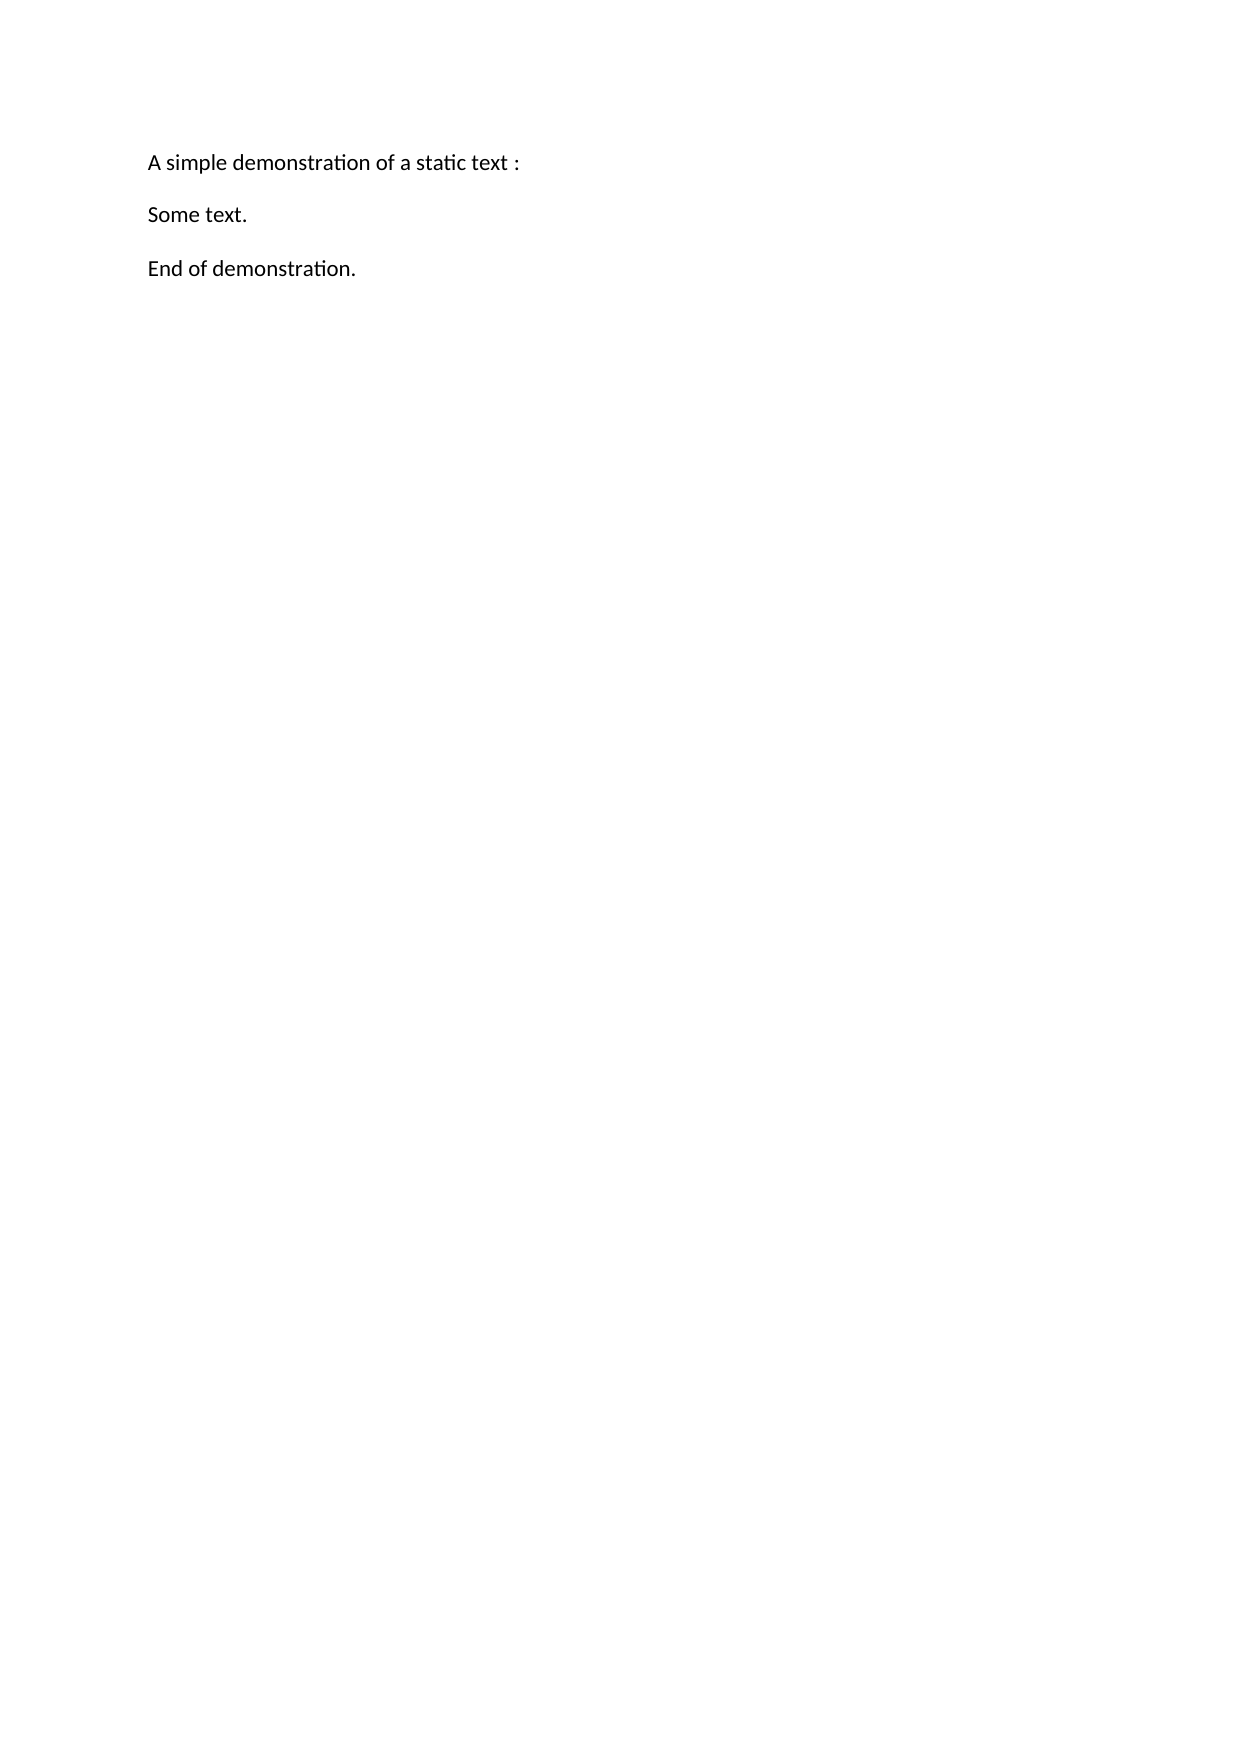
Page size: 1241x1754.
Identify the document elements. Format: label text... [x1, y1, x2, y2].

text A simple demonstration of a static text : [148, 148, 1093, 176]
text End of demonstration. [148, 254, 1093, 282]
text Some text. [148, 201, 1093, 229]
